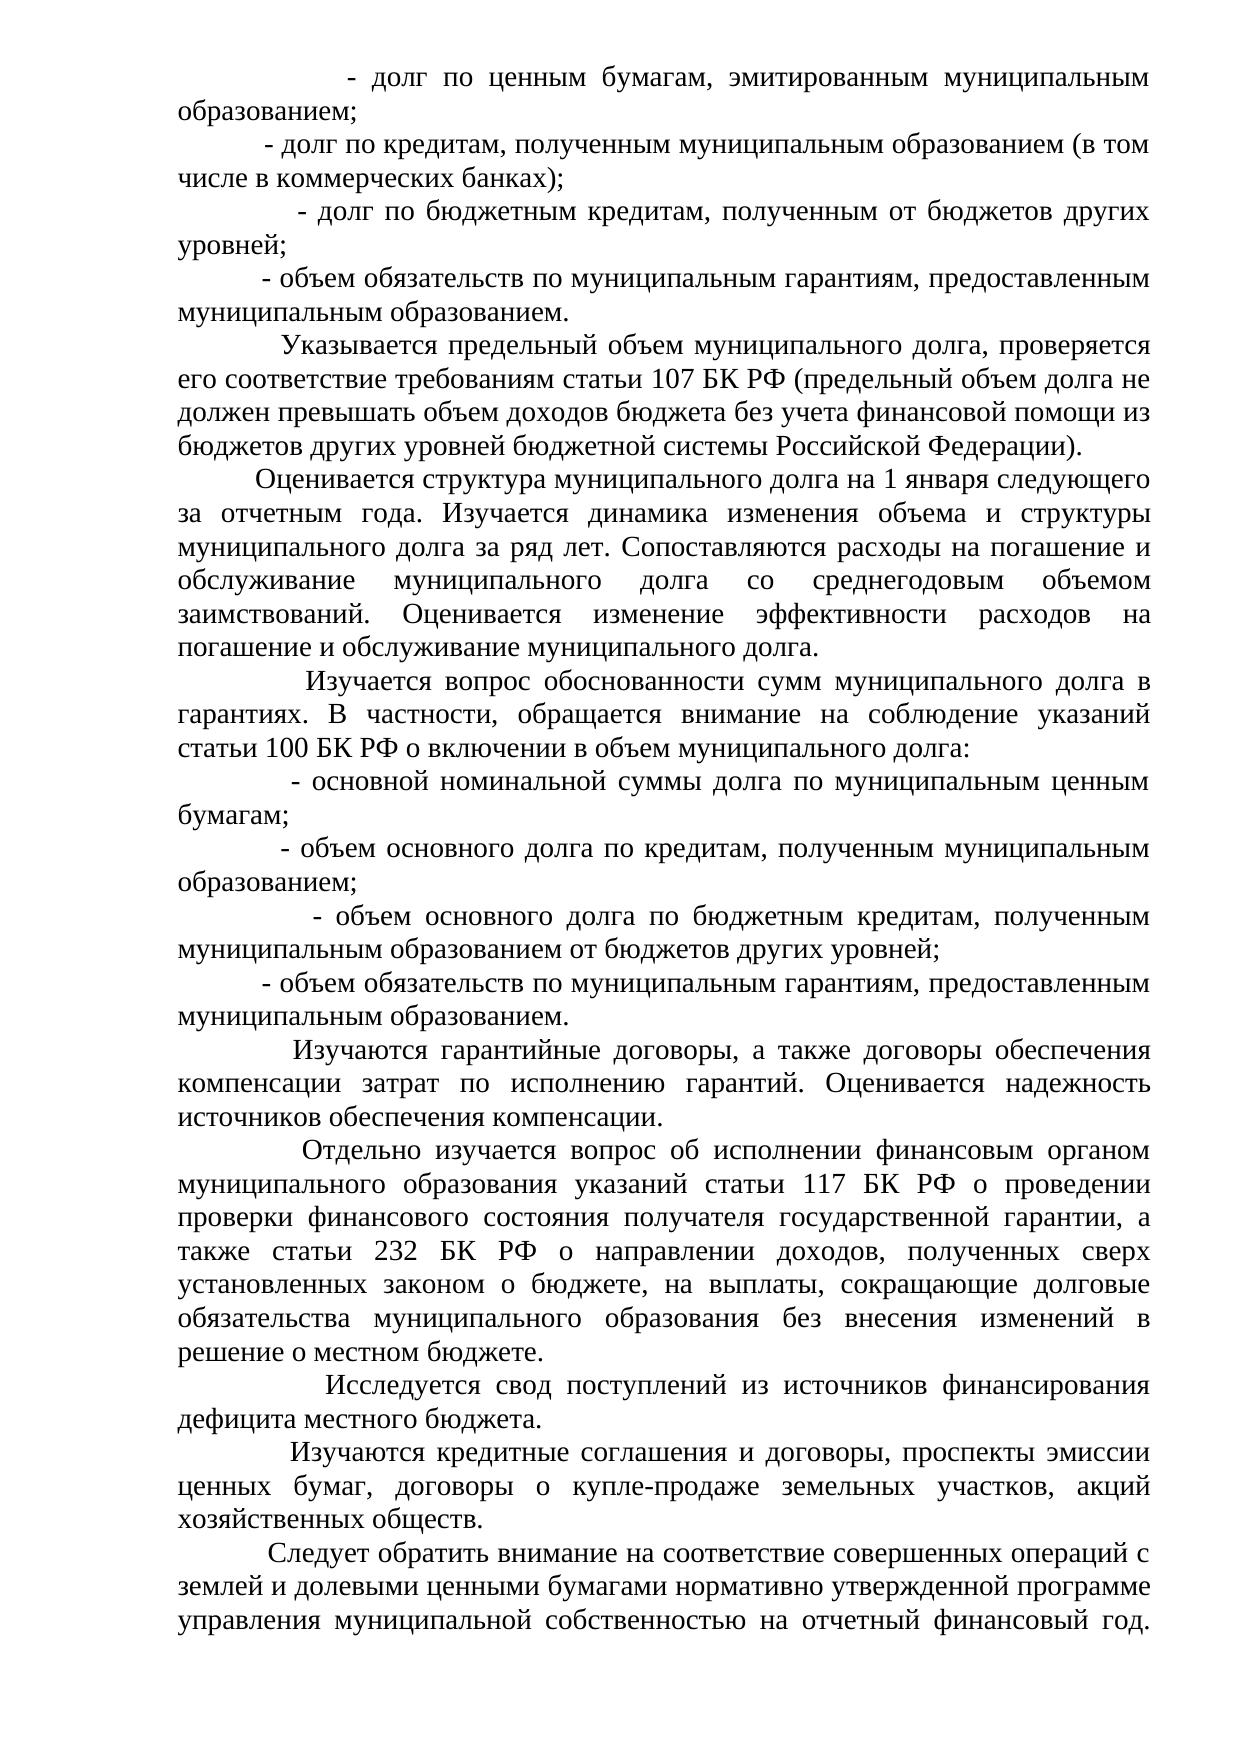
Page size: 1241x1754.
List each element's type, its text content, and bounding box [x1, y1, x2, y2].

text Указывается предельный объем муниципального долга, проверяется его соответствие требованиям статьи 107 БК РФ (предельный объем долга не должен превышать объем доходов бюджета без учета финансовой помощи из бюджетов других уровней бюджетной системы Российской Федерации). [177, 327, 1152, 462]
text - долг по кредитам, полученным муниципальным образованием (в том числе в коммерческих банках); [177, 126, 1152, 193]
text - объем основного долга по бюджетным кредитам, полученным муниципальным образованием от бюджетов других уровней; [177, 898, 1152, 965]
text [177, 1535, 1152, 1636]
text - долг по ценным бумагам, эмитированным муниципальным образованием; [177, 59, 1152, 126]
text Изучается вопрос обоснованности сумм муниципального долга в гарантиях. В частности, обращается внимание на соблюдение указаний статьи 100 БК РФ о включении в объем муниципального долга: [177, 663, 1152, 763]
text - объем обязательств по муниципальным гарантиям, предоставленным муниципальным образованием. [177, 260, 1152, 327]
text Оценивается структура муниципального долга на 1 января следующего за отчетным года. Изучается динамика изменения объема и структуры муниципального долга за ряд лет. Сопоставляются расходы на погашение и обслуживание муниципального долга со среднегодовым объемом заимствований. Оценивается изменение эффективности расходов на погашение и обслуживание муниципального долга. [177, 462, 1152, 663]
text Исследуется свод поступлений из источников финансирования дефицита местного бюджета. [177, 1367, 1152, 1434]
text - объем основного долга по кредитам, полученным муниципальным образованием; [177, 831, 1152, 898]
text Отдельно изучается вопрос об исполнении финансовым органом муниципального образования указаний статьи 117 БК РФ о проведении проверки финансового состояния получателя государственной гарантии, а также статьи 232 БК РФ о направлении доходов, полученных сверх установленных законом о бюджете, на выплаты, сокращающие долговые обязательства муниципального образования без внесения изменений в решение о местном бюджете. [177, 1132, 1152, 1367]
text - основной номинальной суммы долга по муниципальным ценным бумагам; [177, 763, 1152, 831]
text - объем обязательств по муниципальным гарантиям, предоставленным муниципальным образованием. [177, 965, 1152, 1032]
text Изучаются кредитные соглашения и договоры, проспекты эмиссии ценных бумаг, договоры о купле-продаже земельных участков, акций хозяйственных обществ. [177, 1434, 1152, 1535]
text Изучаются гарантийные договоры, а также договоры обеспечения компенсации затрат по исполнению гарантий. Оценивается надежность источников обеспечения компенсации. [177, 1032, 1152, 1132]
text - долг по бюджетным кредитам, полученным от бюджетов других уровней; [177, 193, 1152, 260]
